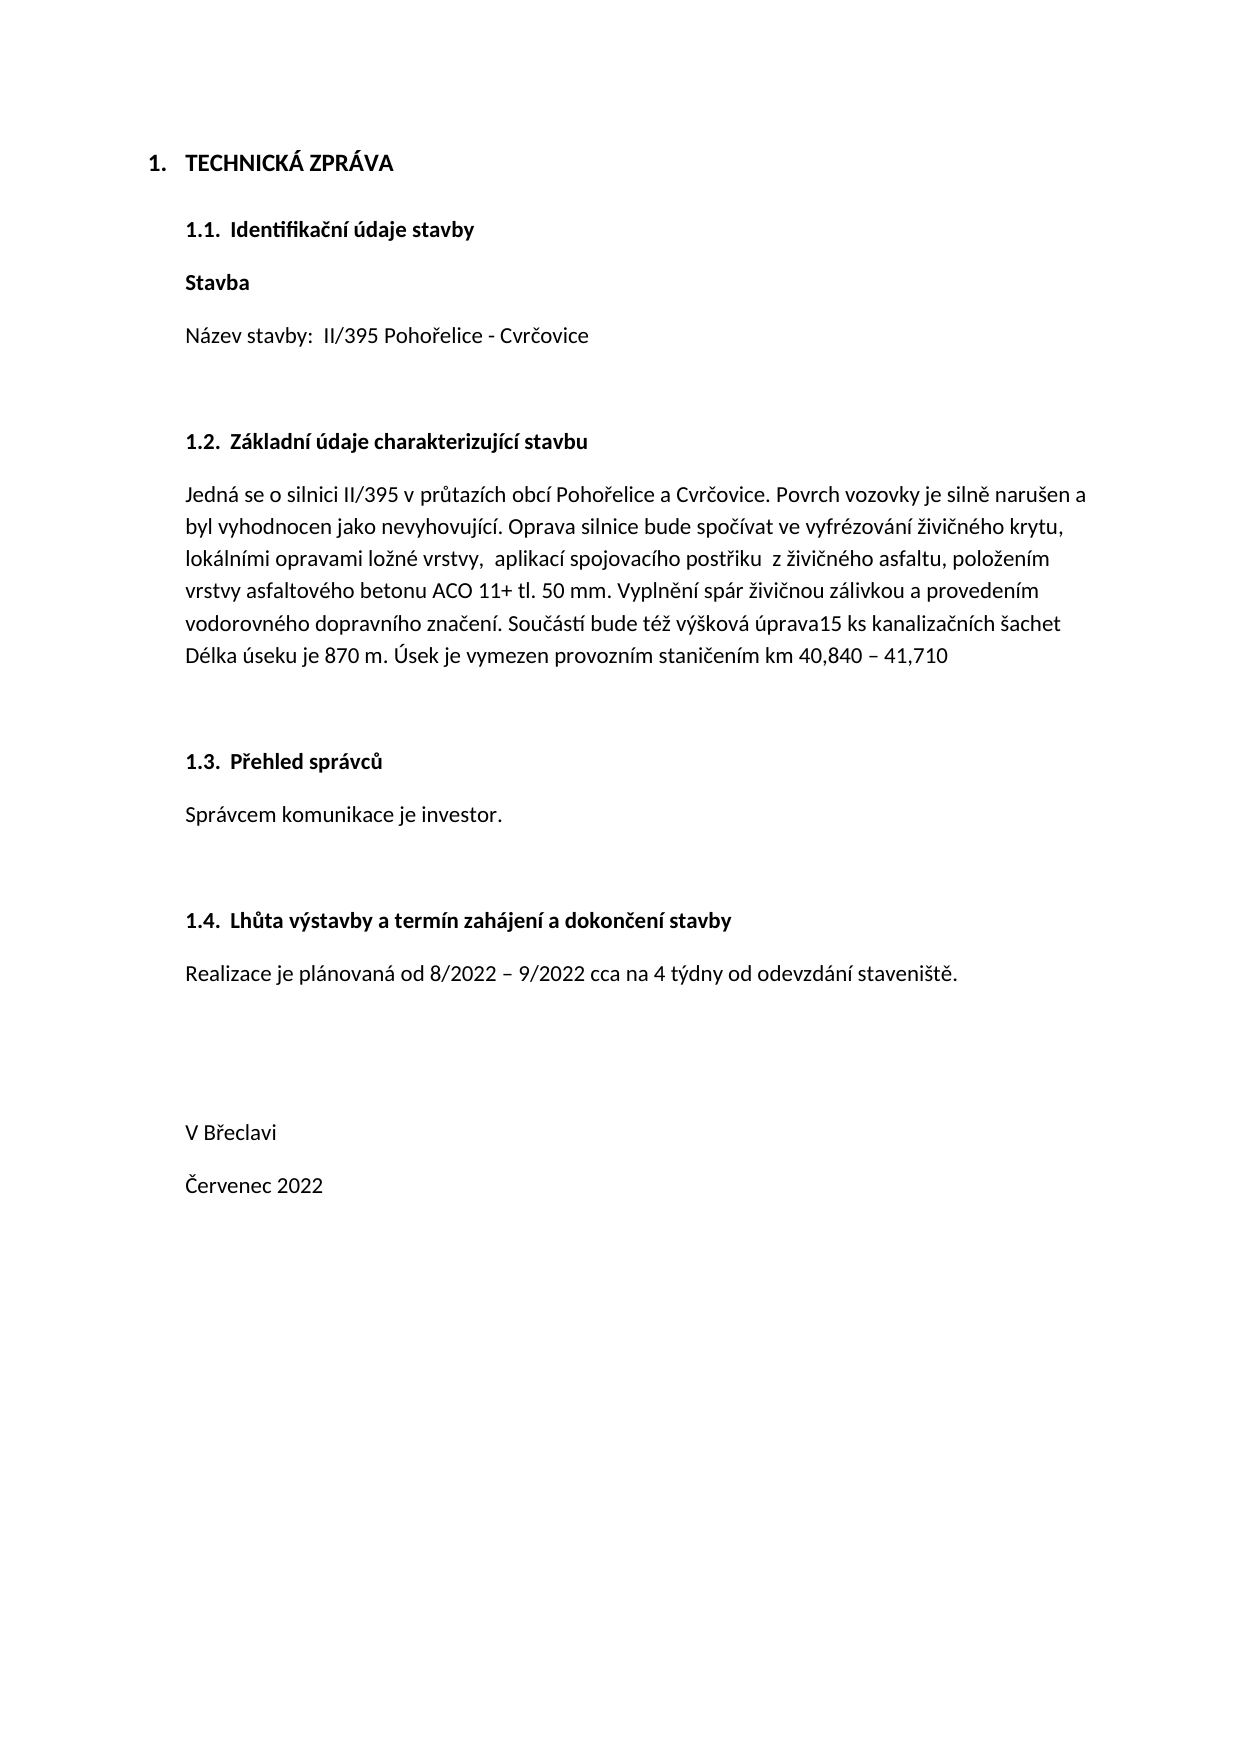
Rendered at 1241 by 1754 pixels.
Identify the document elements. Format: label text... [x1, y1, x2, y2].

list TECHNICKÁ ZPRÁVA [148, 148, 1093, 178]
list Přehled správců [185, 747, 1093, 775]
text Červenec 2022 [185, 1171, 1093, 1199]
text Jedná se o silnici II/395 v průtazích obcí Pohořelice a Cvrčovice. Povrch vozovky je silně narušen a byl vyhodnocen jako nevyhovující. Oprava silnice bude spočívat ve vyfrézování živičného krytu, lokálními opravami ložné vrstvy, aplikací spojovacího postřiku z živičného asfaltu, položením vrstvy asfaltového betonu ACO 11+ tl. 50 mm. Vyplnění spár živičnou zálivkou a provedením vodorovného dopravního značení. Součástí bude též výšková úprava15 ks kanalizačních šachet Délka úseku je 870 m. Úsek je vymezen provozním staničením km 40,840 – 41,710 [185, 480, 1093, 669]
text Správcem komunikace je investor. [185, 800, 1093, 828]
list Identifikační údaje stavby [185, 215, 1093, 243]
list Lhůta výstavby a termín zahájení a dokončení stavby [185, 906, 1093, 934]
list Základní údaje charakterizující stavbu [185, 427, 1093, 455]
text V Břeclavi [185, 1118, 1093, 1146]
text Název stavby: II/395 Pohořelice - Cvrčovice [185, 321, 1093, 349]
text Stavba [148, 268, 1093, 296]
text Realizace je plánovaná od 8/2022 – 9/2022 cca na 4 týdny od odevzdání staveniště. [185, 959, 1093, 987]
